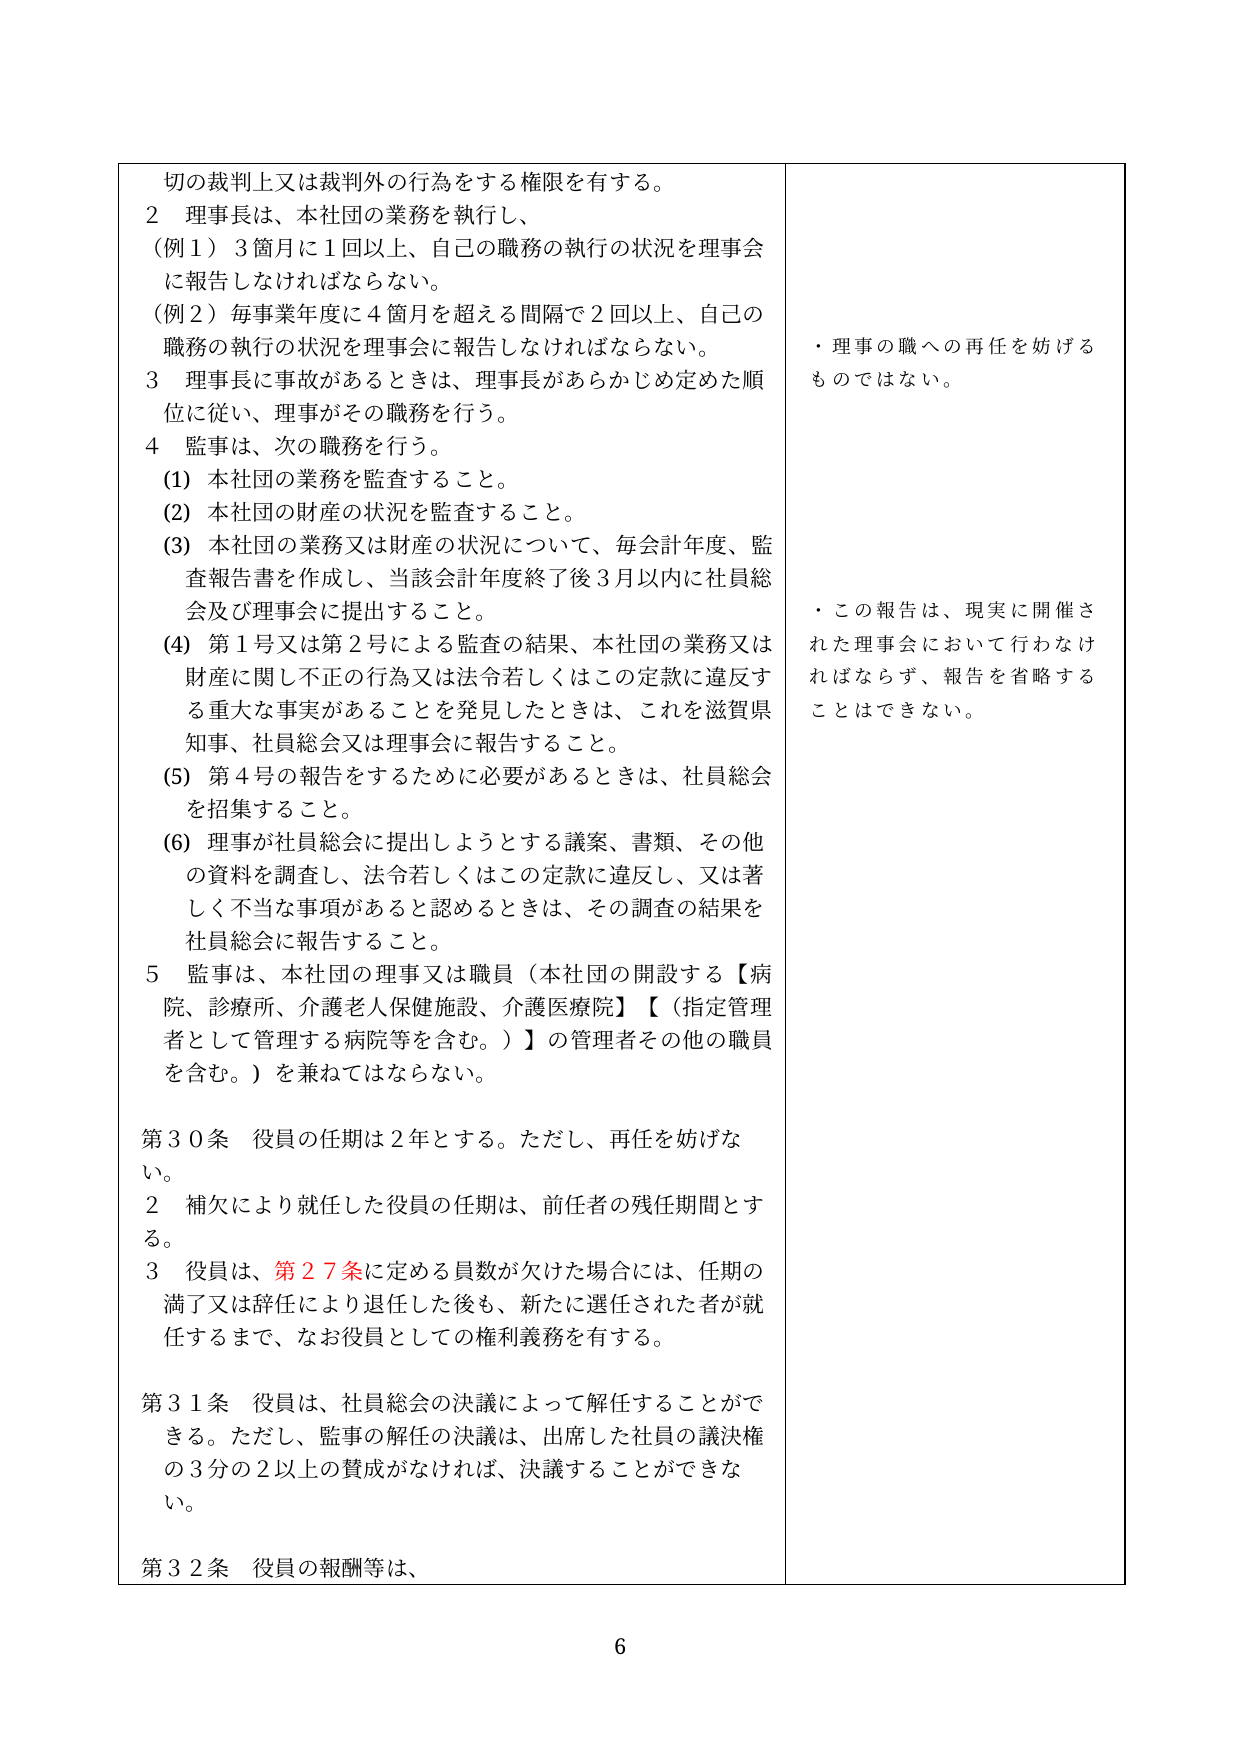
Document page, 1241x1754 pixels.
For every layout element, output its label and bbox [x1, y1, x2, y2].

table_cell [786, 164, 1124, 1584]
table_cell [119, 164, 785, 1584]
